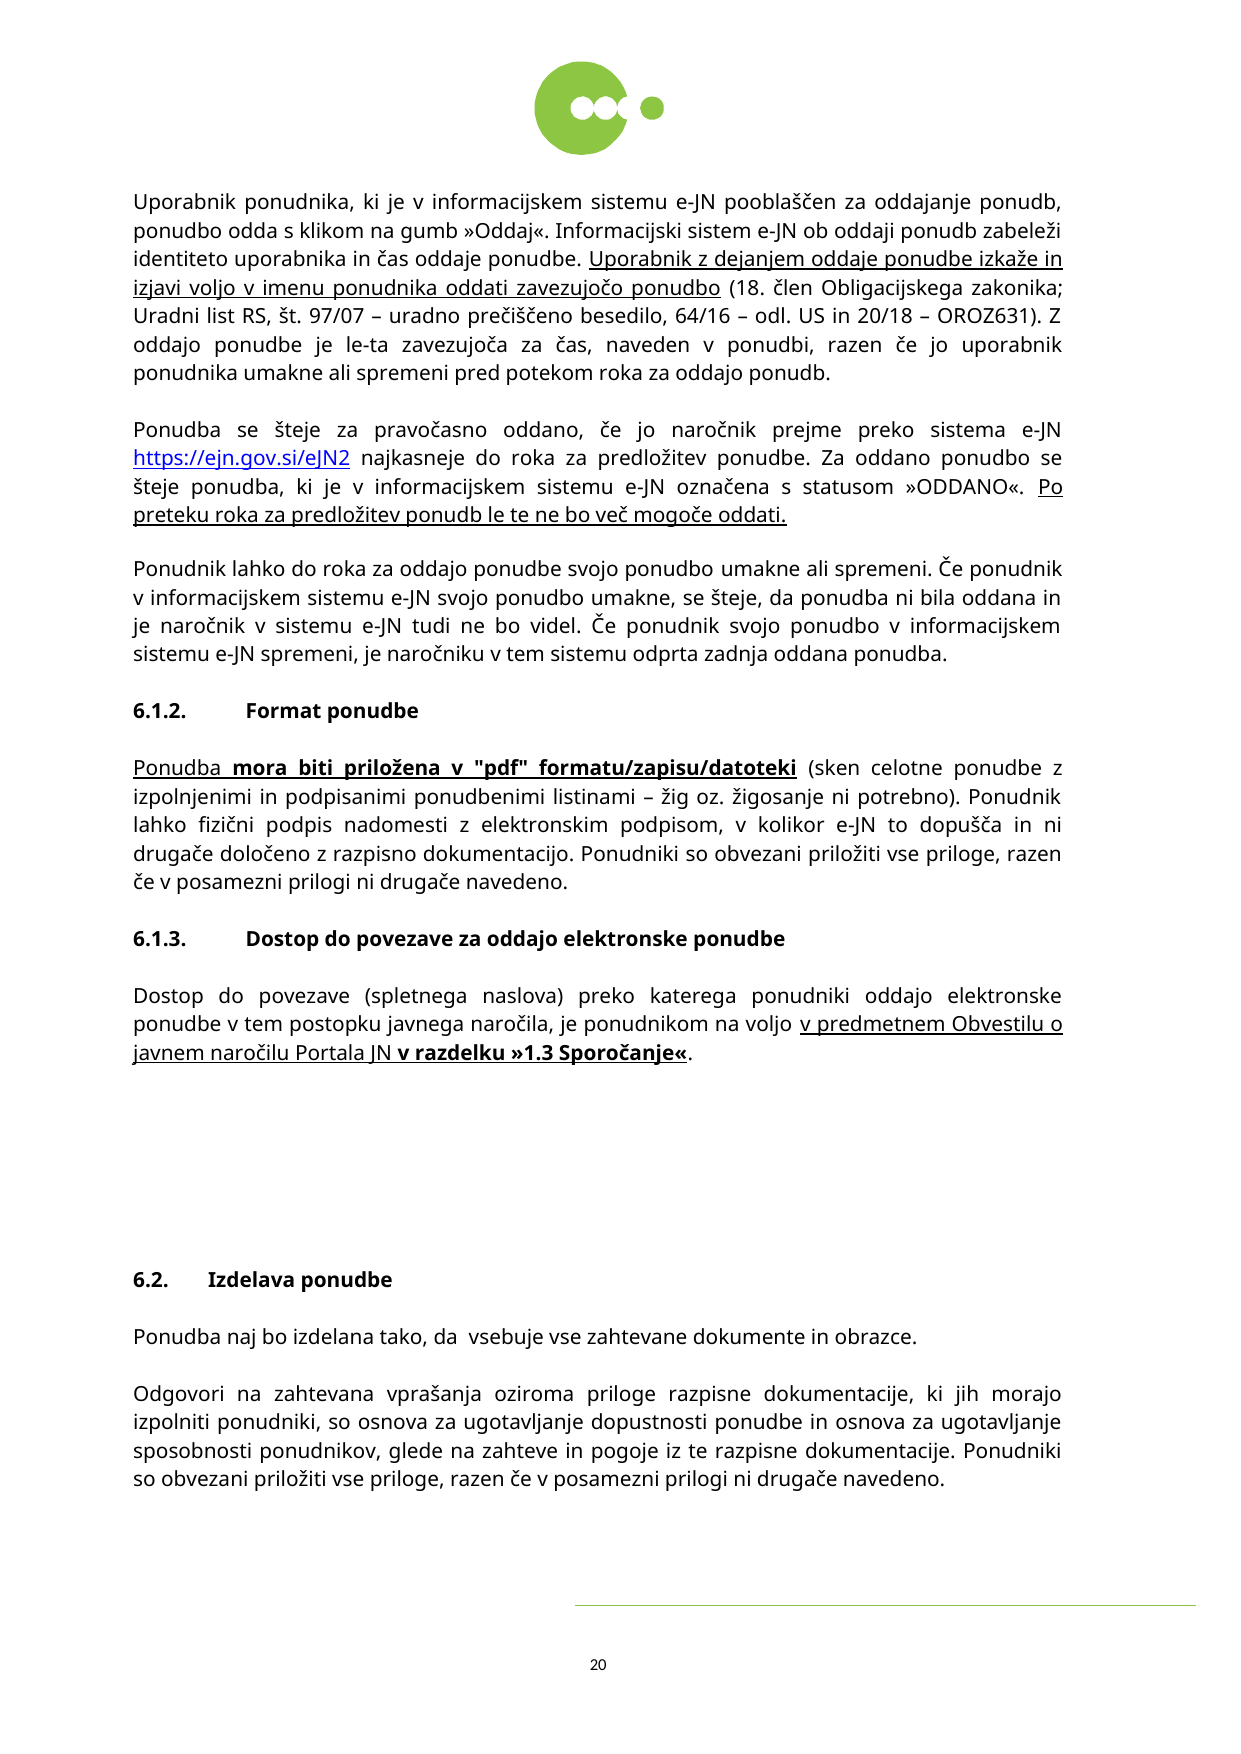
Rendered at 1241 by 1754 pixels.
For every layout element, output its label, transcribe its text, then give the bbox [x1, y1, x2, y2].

list Dostop do povezave za oddajo elektronske ponudbe [133, 924, 1063, 952]
text Ponudba naj bo izdelana tako, da vsebuje vse zahtevane dokumente in obrazce. [133, 1322, 1063, 1351]
text Dostop do povezave (spletnega naslova) preko katerega ponudniki oddajo elektronske ponudbe v tem postopku javnega naročila, je ponudnikom na voljo v predmetnem Obvestilu o javnem naročilu Portala JN v razdelku »1.3 Sporočanje«. [133, 981, 1063, 1066]
text Odgovori na zahtevana vprašanja oziroma priloge razpisne dokumentacije, ki jih morajo izpolniti ponudniki, so osnova za ugotavljanje dopustnosti ponudbe in osnova za ugotavljanje sposobnosti ponudnikov, glede na zahteve in pogoje iz te razpisne dokumentacije. Ponudniki so obvezani priložiti vse priloge, razen če v posamezni prilogi ni drugače navedeno. [133, 1379, 1063, 1493]
text Ponudba mora biti priložena v "pdf" formatu/zapisu/datoteki (sken celotne ponudbe z izpolnjenimi in podpisanimi ponudbenimi listinami – žig oz. žigosanje ni potrebno). Ponudnik lahko fizični podpis nadomesti z elektronskim podpisom, v kolikor e-JN to dopušča in ni drugače določeno z razpisno dokumentacijo. Ponudniki so obvezani priložiti vse priloge, razen če v posamezni prilogi ni drugače navedeno. [133, 753, 1063, 896]
list Format ponudbe [133, 696, 1063, 725]
text Uporabnik ponudnika, ki je v informacijskem sistemu e-JN pooblaščen za oddajanje ponudb, ponudbo odda s klikom na gumb »Oddaj«. Informacijski sistem e-JN ob oddaji ponudb zabeleži identiteto uporabnika in čas oddaje ponudbe. Uporabnik z dejanjem oddaje ponudbe izkaže in izjavi voljo v imenu ponudnika oddati zavezujočo ponudbo (18. člen Obligacijskega zakonika; Uradni list RS, št. 97/07 – uradno prečiščeno besedilo, 64/16 – odl. US in 20/18 – OROZ631). Z oddajo ponudbe je le-ta zavezujoča za čas, naveden v ponudbi, razen če jo uporabnik ponudnika umakne ali spremeni pred potekom roka za oddajo ponudb. [133, 187, 1063, 387]
list Izdelava ponudbe [133, 1265, 1063, 1294]
text Ponudnik lahko do roka za oddajo ponudbe svojo ponudbo umakne ali spremeni. Če ponudnik v informacijskem sistemu e-JN svojo ponudbo umakne, se šteje, da ponudba ni bila oddana in je naročnik v sistemu e-JN tudi ne bo videl. Če ponudnik svojo ponudbo v informacijskem sistemu e-JN spremeni, je naročniku v tem sistemu odprta zadnja oddana ponudba. [133, 554, 1063, 668]
text Ponudba se šteje za pravočasno oddano, če jo naročnik prejme preko sistema e-JN https://ejn.gov.si/eJN2 najkasneje do roka za predložitev ponudbe. Za oddano ponudbo se šteje ponudba, ki je v informacijskem sistemu e-JN označena s statusom »ODDANO«. Po preteku roka za predložitev ponudb le te ne bo več mogoče oddati. [133, 415, 1063, 529]
